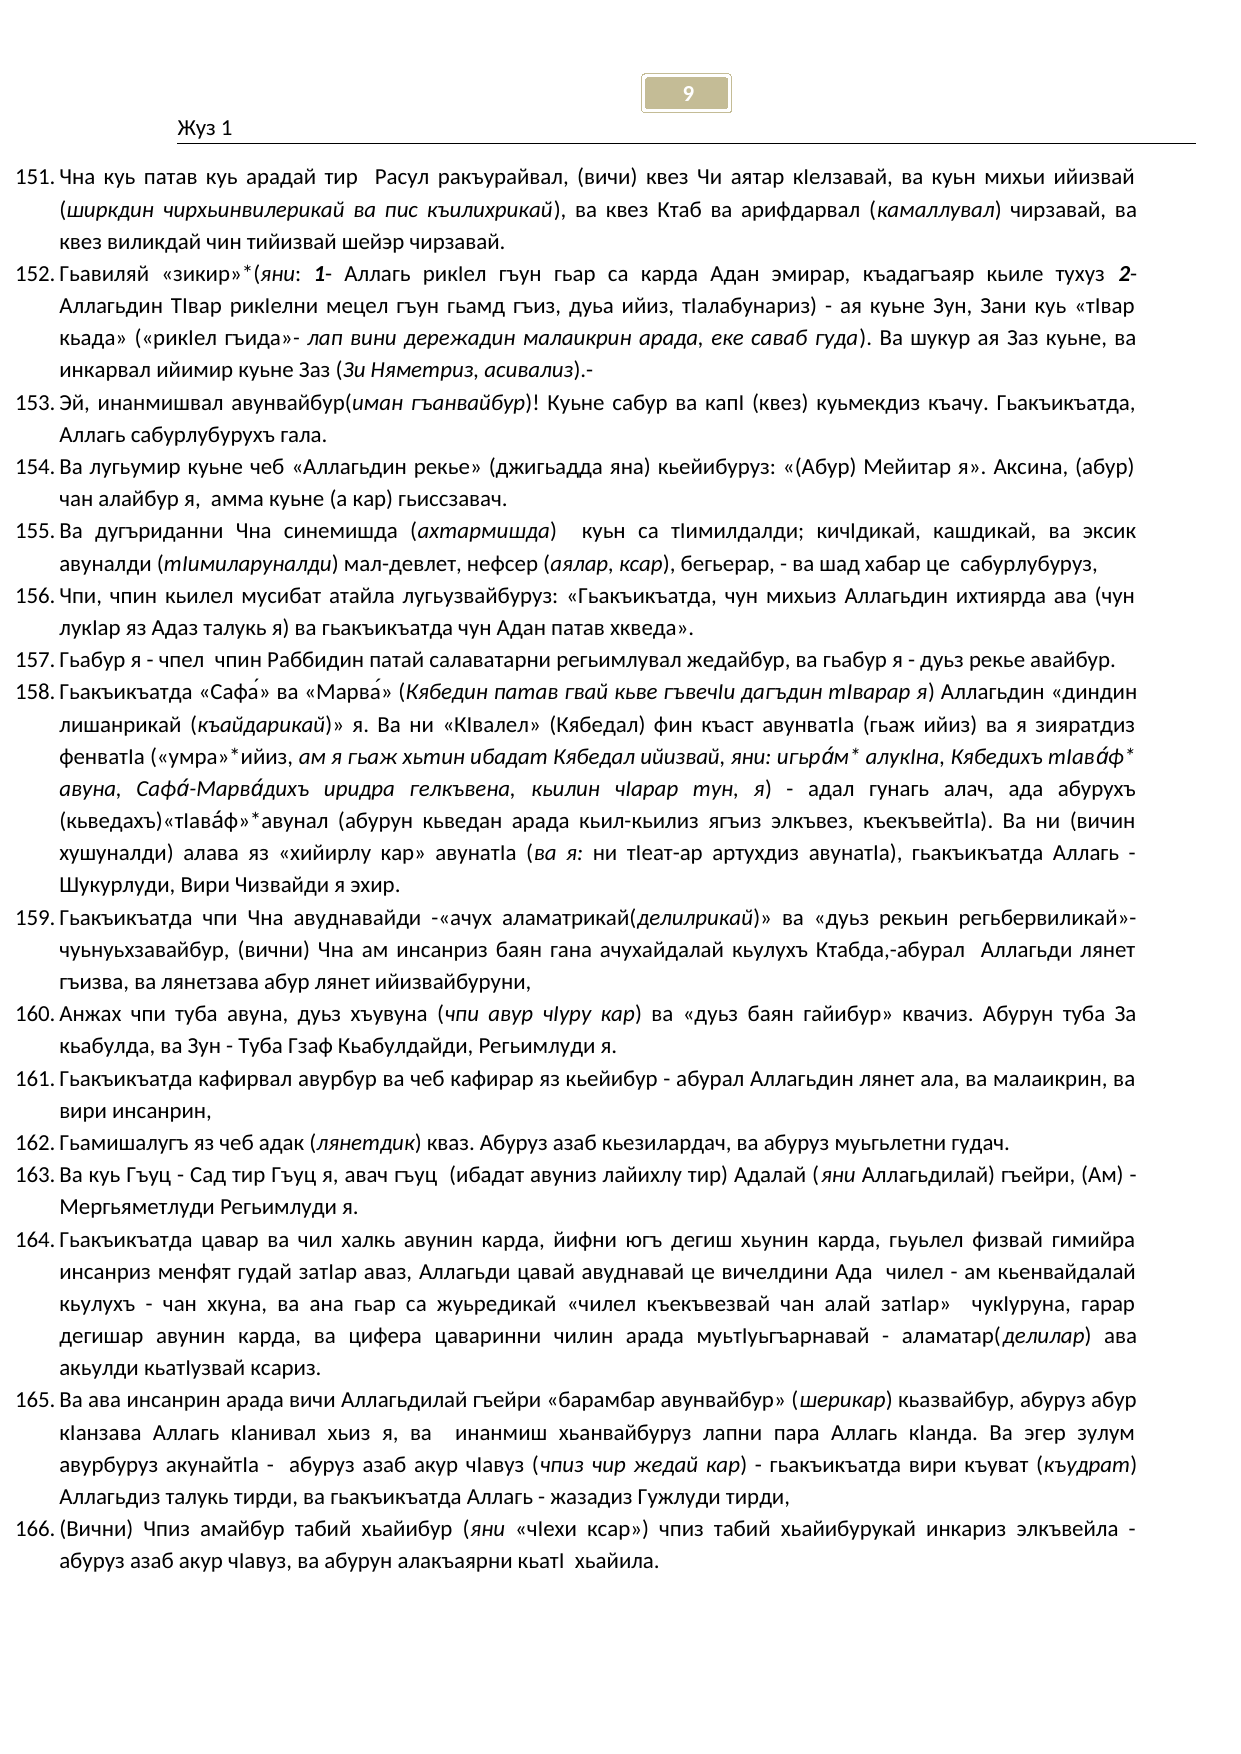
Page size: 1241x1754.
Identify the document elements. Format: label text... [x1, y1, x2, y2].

list Гьавиляй «зикир»*(яни: 1- Аллагь рикIел гъун гьар са карда Адан эмирар, къадагъаяр кьиле тухуз 2-Аллагьдин ТIвар рикIелни мецел гъун гьамд гъиз, дуьа ийиз, тIалабунариз) - ая куьне Зун, Зани куь «тIвар кьада» («рикIел гъида»- лап вини дережадин малаикрин арада, еке саваб гуда). Ва шукур ая Заз куьне, ва инкарвал ийимир куьне Заз (Зи Няметриз, асивализ).- [15, 259, 1137, 384]
list Ва лугьумир куьне чеб «Аллагьдин рекье» (джигьадда яна) кьейибуруз: «(Абур) Мейитар я». Аксина, (абур) чан алайбур я, амма куьне (а кар) гьиссзавач. [15, 452, 1137, 512]
list Ва ава инсанрин арада вичи Аллагьдилай гъейри «барамбар авунвайбур» (шерикар) кьазвайбур, абуруз абур кIанзава Аллагь кIанивал хьиз я, ва инанмиш хьанвайбуруз лапни пара Аллагь кIанда. Ва эгер зулум авурбуруз акунайтIа - абуруз азаб акур чIавуз (чпиз чир жедай кар) - гьакъикъатда вири къуват (къудрат) Аллагьдиз талукь тирди, ва гьакъикъатда Аллагь - жазадиз Гужлуди тирди, [15, 1386, 1137, 1510]
list Гьабур я - чпел чпин Раббидин патай салаватарни регьимлувал жедайбур, ва гьабур я - дуьз рекье авайбур. [15, 645, 1137, 673]
list (Вични) Чпиз амайбур табий хьайибур (яни «чIехи ксар») чпиз табий хьайибурукай инкариз элкъвейла - абуруз азаб акур чIавуз, ва абурун алакъаярни кьатI хьайила. [15, 1514, 1137, 1574]
list Гьакъикъатда чпи Чна авуднавайди -«ачух аламатрикай(делилрикай)» ва «дуьз рекьин регьбервиликай»- чуьнуьхзавайбур, (вични) Чна ам инсанриз баян гана ачухайдалай кьулухъ Ктабда,-абурал Аллагьди лянет гъизва, ва лянетзава абур лянет ийизвайбуруни, [15, 903, 1137, 995]
list Ва куь Гъуц - Сад тир Гъуц я, авач гъуц (ибадат авуниз лайихлу тир) Адалай (яни Аллагьдилай) гъейри, (Ам) - Мергьяметлуди Регьимлуди я. [15, 1160, 1137, 1221]
list Гьакъикъатда «Сафа́» ва «Марва́» (Кябедин патав гвай кьве гъвечIи дагъдин тIварар я) Аллагьдин «диндин лишанрикай (къайдарикай)» я. Ва ни «КIвалел» (Кябедал) фин къаст авунватIа (гьаж ийиз) ва я зияратдиз фенватIа («умра»*ийиз, ам я гьаж хьтин ибадат Кябедал ийизвай, яни: игьра́м* алукIна, Кябедихъ тIава́ф* авуна, Сафа́-Марва́дихъ иридра гелкъвена, кьилин чIарар тун, я) - адал гунагь алач, ада абурухъ (кьведахъ)«тIава́ф»*авунал (абурун кьведан арада кьил-кьилиз ягъиз элкъвез, къекъвейтIа). Ва ни (вичин хушуналди) алава яз «хийирлу кар» авунатIа (ва я: ни тIеат-ар артухдиз авунатIа), гьакъикъатда Аллагь - Шукурлуди, Вири Чизвайди я эхир. [15, 677, 1137, 899]
list Чна куь патав куь арадай тир Расул ракъурайвал, (вичи) квез Чи аятар кIелзавай, ва куьн михьи ийизвай (ширкдин чирхьинвилерикай ва пис къилихрикай), ва квез Ктаб ва арифдарвал (камаллувал) чирзавай, ва квез виликдай чин тийизвай шейэр чирзавай. [15, 162, 1137, 255]
list Гьакъикъатда кафирвал авурбур ва чеб кафирар яз кьейибур - абурал Аллагьдин лянет ала, ва малаикрин, ва вири инсанрин, [15, 1064, 1137, 1124]
list Анжах чпи туба авуна, дуьз хъувуна (чпи авур чIуру кар) ва «дуьз баян гайибур» квачиз. Абурун туба За кьабулда, ва Зун - Туба Гзаф Кьабулдайди, Регьимлуди я. [15, 999, 1137, 1059]
list Чпи, чпин кьилел мусибат атайла лугьузвайбуруз: «Гьакъикъатда, чун михьиз Аллагьдин ихтиярда ава (чун лукIар яз Адаз талукь я) ва гьакъикъатда чун Адан патав хкведа». [15, 581, 1137, 641]
list Гьамишалугъ яз чеб адак (лянетдик) кваз. Абуруз азаб кьезилардач, ва абуруз муьгьлетни гудач. [15, 1128, 1137, 1156]
list Эй, инанмишвал авунвайбур(иман гъанвайбур)! Куьне сабур ва капI (квез) куьмекдиз къачу. Гьакъикъатда, Аллагь сабурлубурухъ гала. [15, 388, 1137, 448]
list Гьакъикъатда цавар ва чил халкь авунин карда, йифни югъ дегиш хьунин карда, гьуьлел физвай гимийра инсанриз менфят гудай затIар аваз, Аллагьди цавай авуднавай це вичелдини Ада чилел - ам кьенвайдалай кьулухъ - чан хкуна, ва ана гьар са жуьредикай «чилел къекъвезвай чан алай затIар» чукIуруна, гарар дегишар авунин карда, ва цифера цаваринни чилин арада муьтIуьгъарнавай - аламатар(делилар) ава акьулди кьатIузвай ксариз. [15, 1225, 1137, 1381]
list Ва дугъриданни Чна синемишда (ахтармишда) куьн са тIимилдалди; кичIдикай, кашдикай, ва эксик авуналди (тIимиларуналди) мал-девлет, нефсер (аялар, ксар), бегьерар, - ва шад хабар це сабурлубуруз, [15, 517, 1137, 577]
